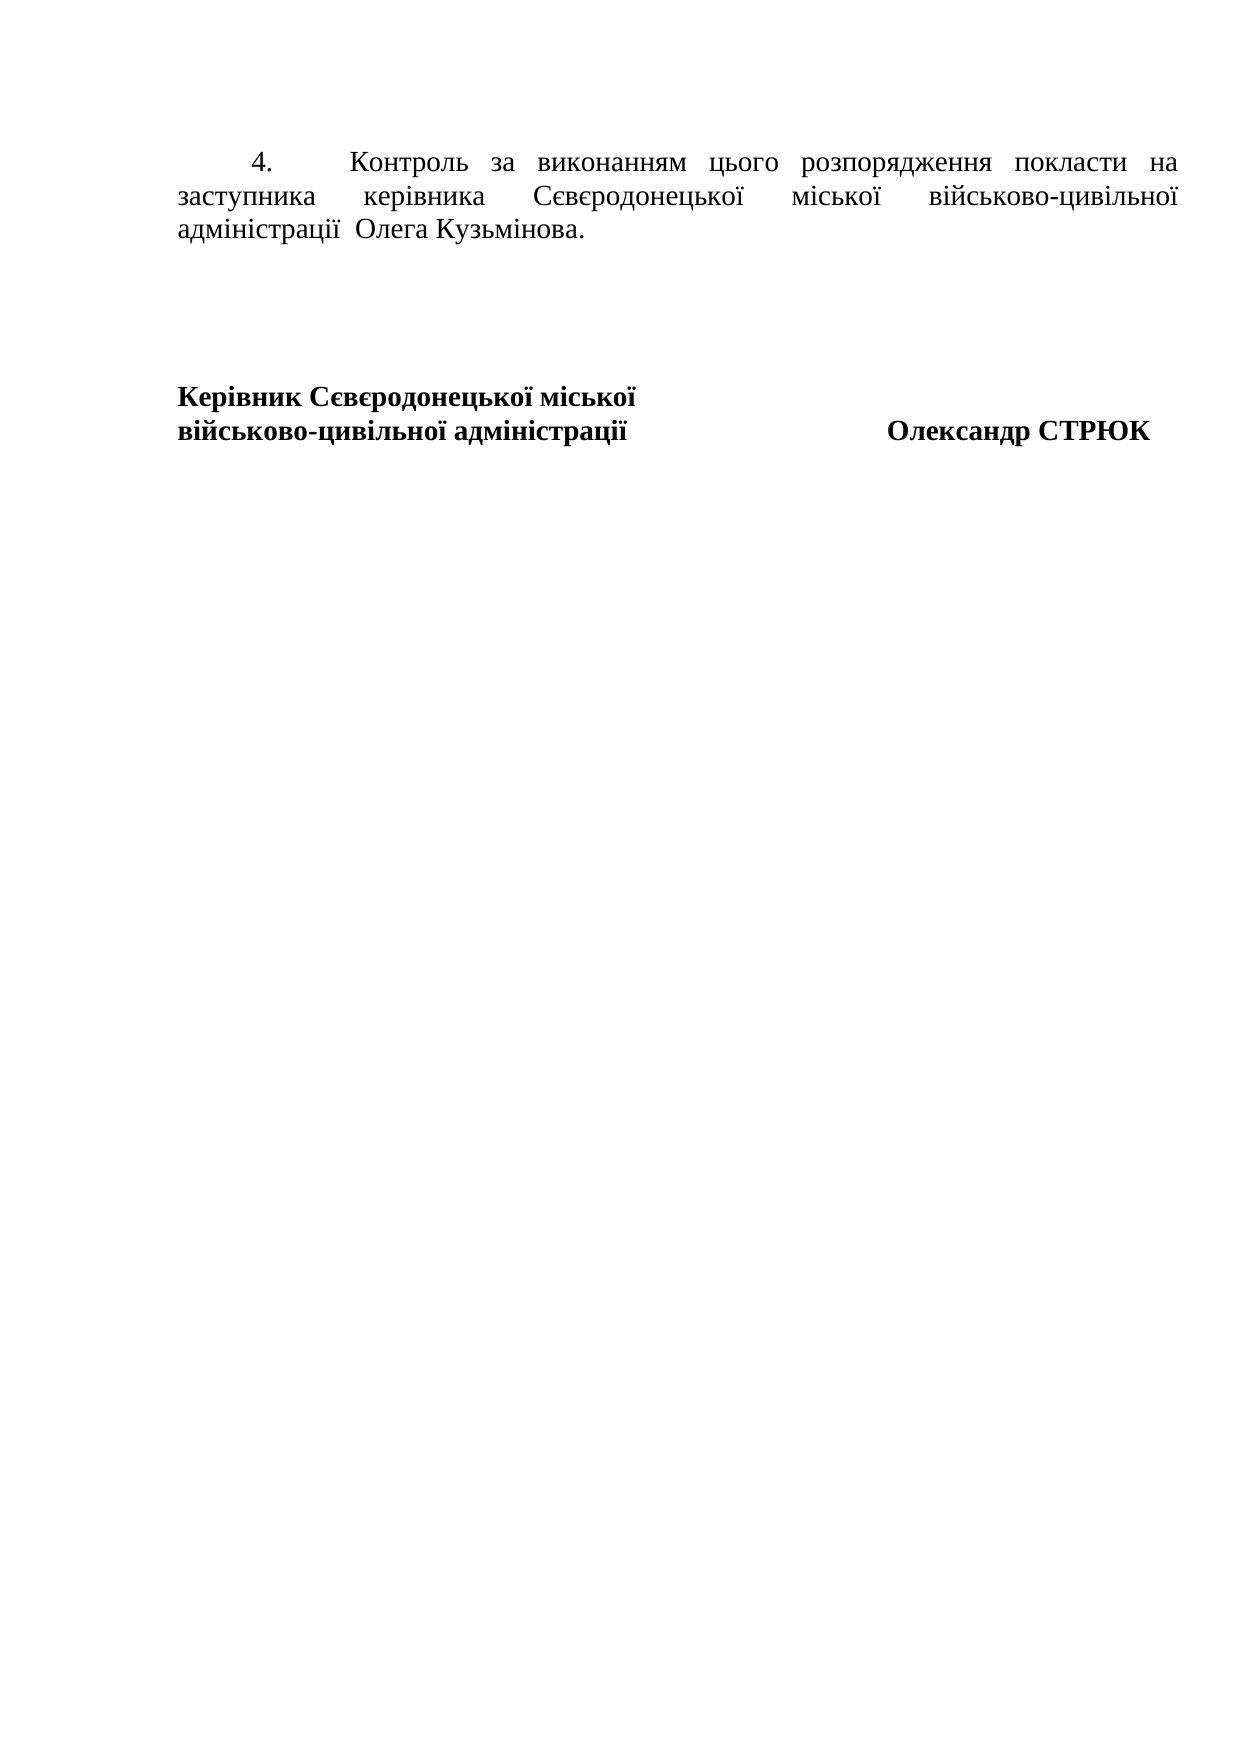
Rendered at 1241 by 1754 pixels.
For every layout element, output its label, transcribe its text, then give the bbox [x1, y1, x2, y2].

list Контроль за виконанням цього розпорядження покласти на заступника керівника Сєвєродонецької міської військово-цивільної адміністрації Олега Кузьмінова. [177, 144, 1179, 245]
text Керівник Сєвєродонецької міської [177, 379, 1181, 413]
text військово-цивільної адміністрації Олександр СТРЮК [177, 413, 1181, 446]
